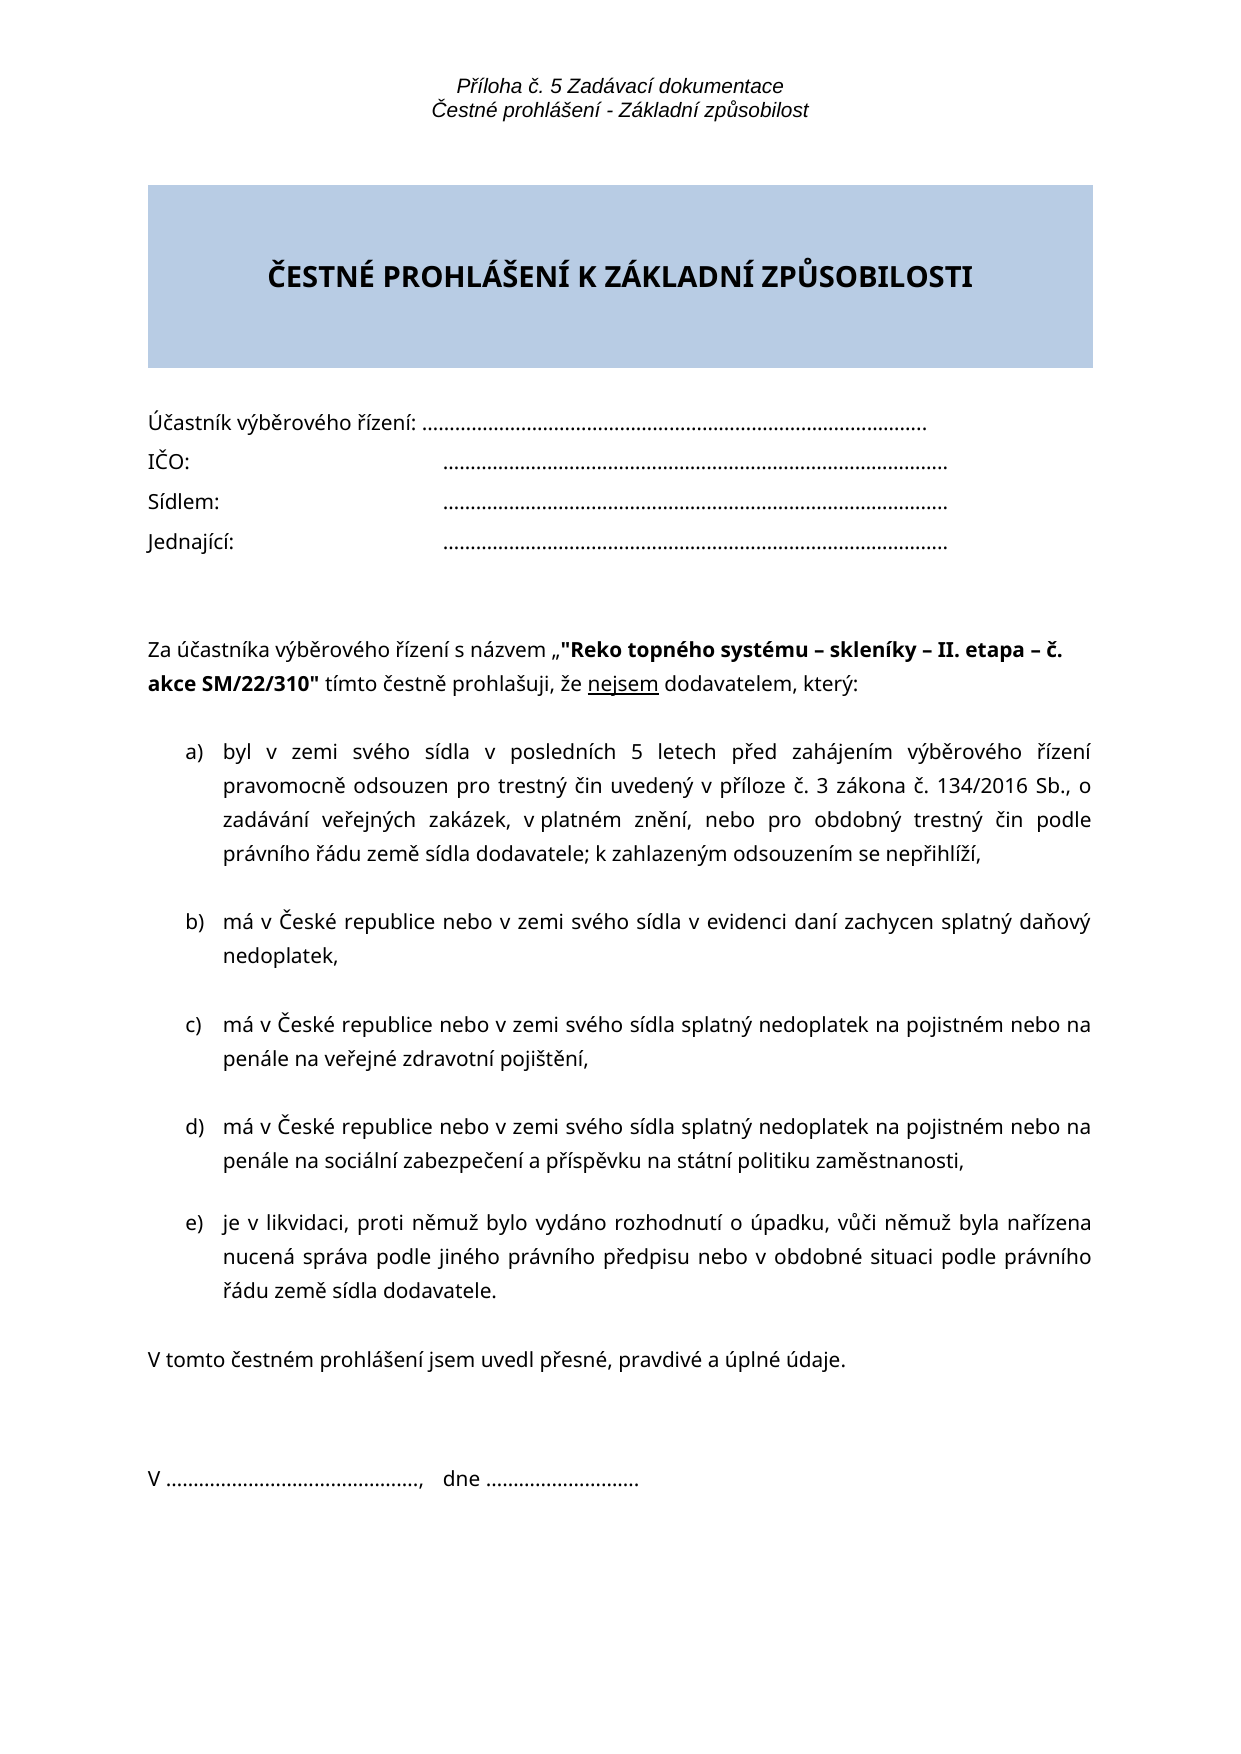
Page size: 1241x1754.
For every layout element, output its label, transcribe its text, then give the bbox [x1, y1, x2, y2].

list byl v zemi svého sídla v posledních 5 letech před zahájením výběrového řízení pravomocně odsouzen pro trestný čin uvedený v příloze č. 3 zákona č. 134/2016 Sb., o zadávání veřejných zakázek, v platném znění, nebo pro obdobný trestný čin podle právního řádu země sídla dodavatele; k zahlazeným odsouzením se nepřihlíží, [185, 737, 1093, 868]
text IČO: ……………………………………………………………………………….. [148, 447, 1093, 476]
list má v České republice nebo v zemi svého sídla splatný nedoplatek na pojistném nebo na penále na veřejné zdravotní pojištění, [185, 1010, 1093, 1072]
list má v České republice nebo v zemi svého sídla v evidenci daní zachycen splatný daňový nedoplatek, [185, 907, 1093, 970]
list je v likvidaci, proti němuž bylo vydáno rozhodnutí o úpadku, vůči němuž byla nařízena nucená správa podle jiného právního předpisu nebo v obdobné situaci podle právního řádu země sídla dodavatele. [185, 1208, 1093, 1305]
text V tomto čestném prohlášení jsem uvedl přesné, pravdivé a úplné údaje. [148, 1345, 1093, 1373]
list má v České republice nebo v zemi svého sídla splatný nedoplatek na pojistném nebo na penále na sociální zabezpečení a příspěvku na státní politiku zaměstnanosti, [185, 1112, 1093, 1174]
text Sídlem: ……………………………………………………………………………….. [148, 487, 1093, 516]
text ČESTNÉ PROHLÁŠENÍ K ZÁKLADNÍ ZPŮSOBILOSTI [148, 257, 1093, 296]
text Jednající: ……………………………………………………………………………….. [148, 527, 1093, 556]
text V ………………………………………., dne ………………………. [148, 1464, 1093, 1550]
text Účastník výběrového řízení: ……………………………………………………………………………….. [148, 368, 1093, 436]
text Za účastníka výběrového řízení s názvem „tímto čestně prohlašuji, že nejsem dodavatelem, který: [148, 635, 1093, 697]
